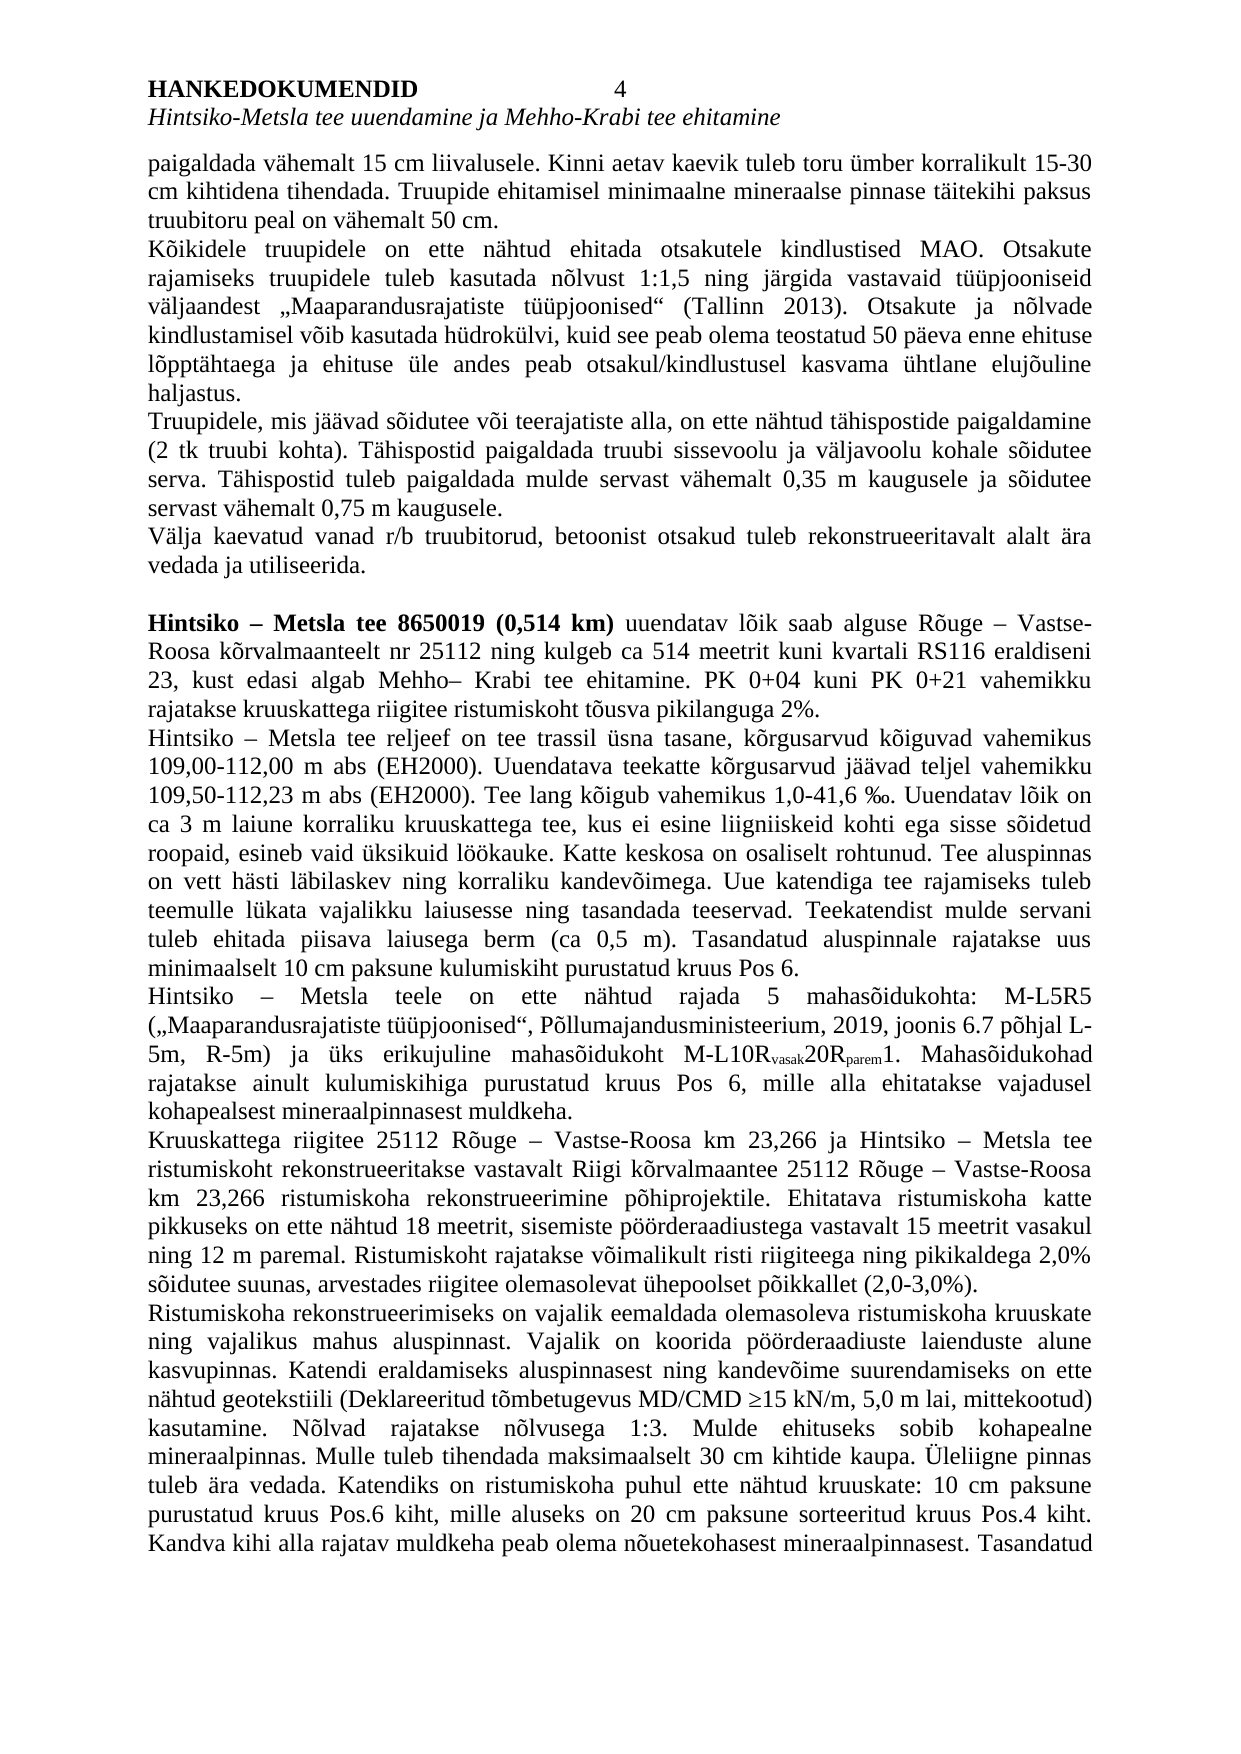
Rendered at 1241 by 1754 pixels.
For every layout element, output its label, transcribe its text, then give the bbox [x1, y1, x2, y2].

text Truupidele, mis jäävad sõidutee või teerajatiste alla, on ette nähtud tähispostide paigaldamine (2 tk truubi kohta). Tähispostid paigaldada truubi sissevoolu ja väljavoolu kohale sõidutee serva. Tähispostid tuleb paigaldada mulde servast vähemalt 0,35 m kaugusele ja sõidutee servast vähemalt 0,75 m kaugusele. [148, 406, 1093, 521]
text Hintsiko – Metsla teele on ette nähtud rajada 5 mahasõidukohta: M-L5R5 („Maaparandusrajatiste tüüpjoonised“, Põllumajandusministeerium, 2019, joonis 6.7 põhjal L-5m, R-5m) ja üks erikujuline mahasõidukoht M-L10Rvasak20Rparem1. Mahasõidukohad rajatakse ainult kulumiskihiga purustatud kruus Pos 6, mille alla ehitatakse vajadusel kohapealsest mineraalpinnasest muldkeha. [148, 981, 1093, 1125]
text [148, 148, 1093, 234]
text Hintsiko – Metsla tee 8650019 (0,514 km) uuendatav lõik saab alguse Rõuge – Vastse-Roosa kõrvalmaanteelt nr 25112 ning kulgeb ca 514 meetrit kuni kvartali RS116 eraldiseni 23, kust edasi algab Mehho– Krabi tee ehitamine. PK 0+04 kuni PK 0+21 vahemikku rajatakse kruuskattega riigitee ristumiskoht tõusva pikilanguga 2%. [148, 608, 1093, 723]
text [148, 1298, 1093, 1556]
text Kruuskattega riigitee 25112 Rõuge – Vastse-Roosa km 23,266 ja Hintsiko – Metsla tee ristumiskoht rekonstrueeritakse vastavalt Riigi kõrvalmaantee 25112 Rõuge – Vastse-Roosa km 23,266 ristumiskoha rekonstrueerimine põhiprojektile. Ehitatava ristumiskoha katte pikkuseks on ette nähtud 18 meetrit, sisemiste pöörderaadiustega vastavalt 15 meetrit vasakul ning 12 m paremal. Ristumiskoht rajatakse võimalikult risti riigiteega ning pikikaldega 2,0% sõidutee suunas, arvestades riigitee olemasolevat ühepoolset põikkallet (2,0-3,0%). [148, 1125, 1093, 1298]
text Välja kaevatud vanad r/b truubitorud, betoonist otsakud tuleb rekonstrueeritavalt alalt ära vedada ja utiliseerida. [148, 521, 1093, 579]
text Hintsiko – Metsla tee reljeef on tee trassil üsna tasane, kõrgusarvud kõiguvad vahemikus 109,00-112,00 m abs (EH2000). Uuendatava teekatte kõrgusarvud jäävad teljel vahemikku 109,50-112,23 m abs (EH2000). Tee lang kõigub vahemikus 1,0-41,6 ‰. Uuendatav lõik on ca 3 m laiune korraliku kruuskattega tee, kus ei esine liigniiskeid kohti ega sisse sõidetud roopaid, esineb vaid üksikuid löökauke. Katte keskosa on osaliselt rohtunud. Tee aluspinnas on vett hästi läbilaskev ning korraliku kandevõimega. Uue katendiga tee rajamiseks tuleb teemulle lükata vajalikku laiusesse ning tasandada teeservad. Teekatendist mulde servani tuleb ehitada piisava laiusega berm (ca 0,5 m). Tasandatud aluspinnale rajatakse uus minimaalselt 10 cm paksune kulumiskiht purustatud kruus Pos 6. [148, 723, 1093, 981]
text Kõikidele truupidele on ette nähtud ehitada otsakutele kindlustised MAO. Otsakute rajamiseks truupidele tuleb kasutada nõlvust 1:1,5 ning järgida vastavaid tüüpjooniseid väljaandest „Maaparandusrajatiste tüüpjoonised“ (Tallinn 2013). Otsakute ja nõlvade kindlustamisel võib kasutada hüdrokülvi, kuid see peab olema teostatud 50 päeva enne ehituse lõpptähtaega ja ehituse üle andes peab otsakul/kindlustusel kasvama ühtlane elujõuline haljastus. [148, 234, 1093, 406]
